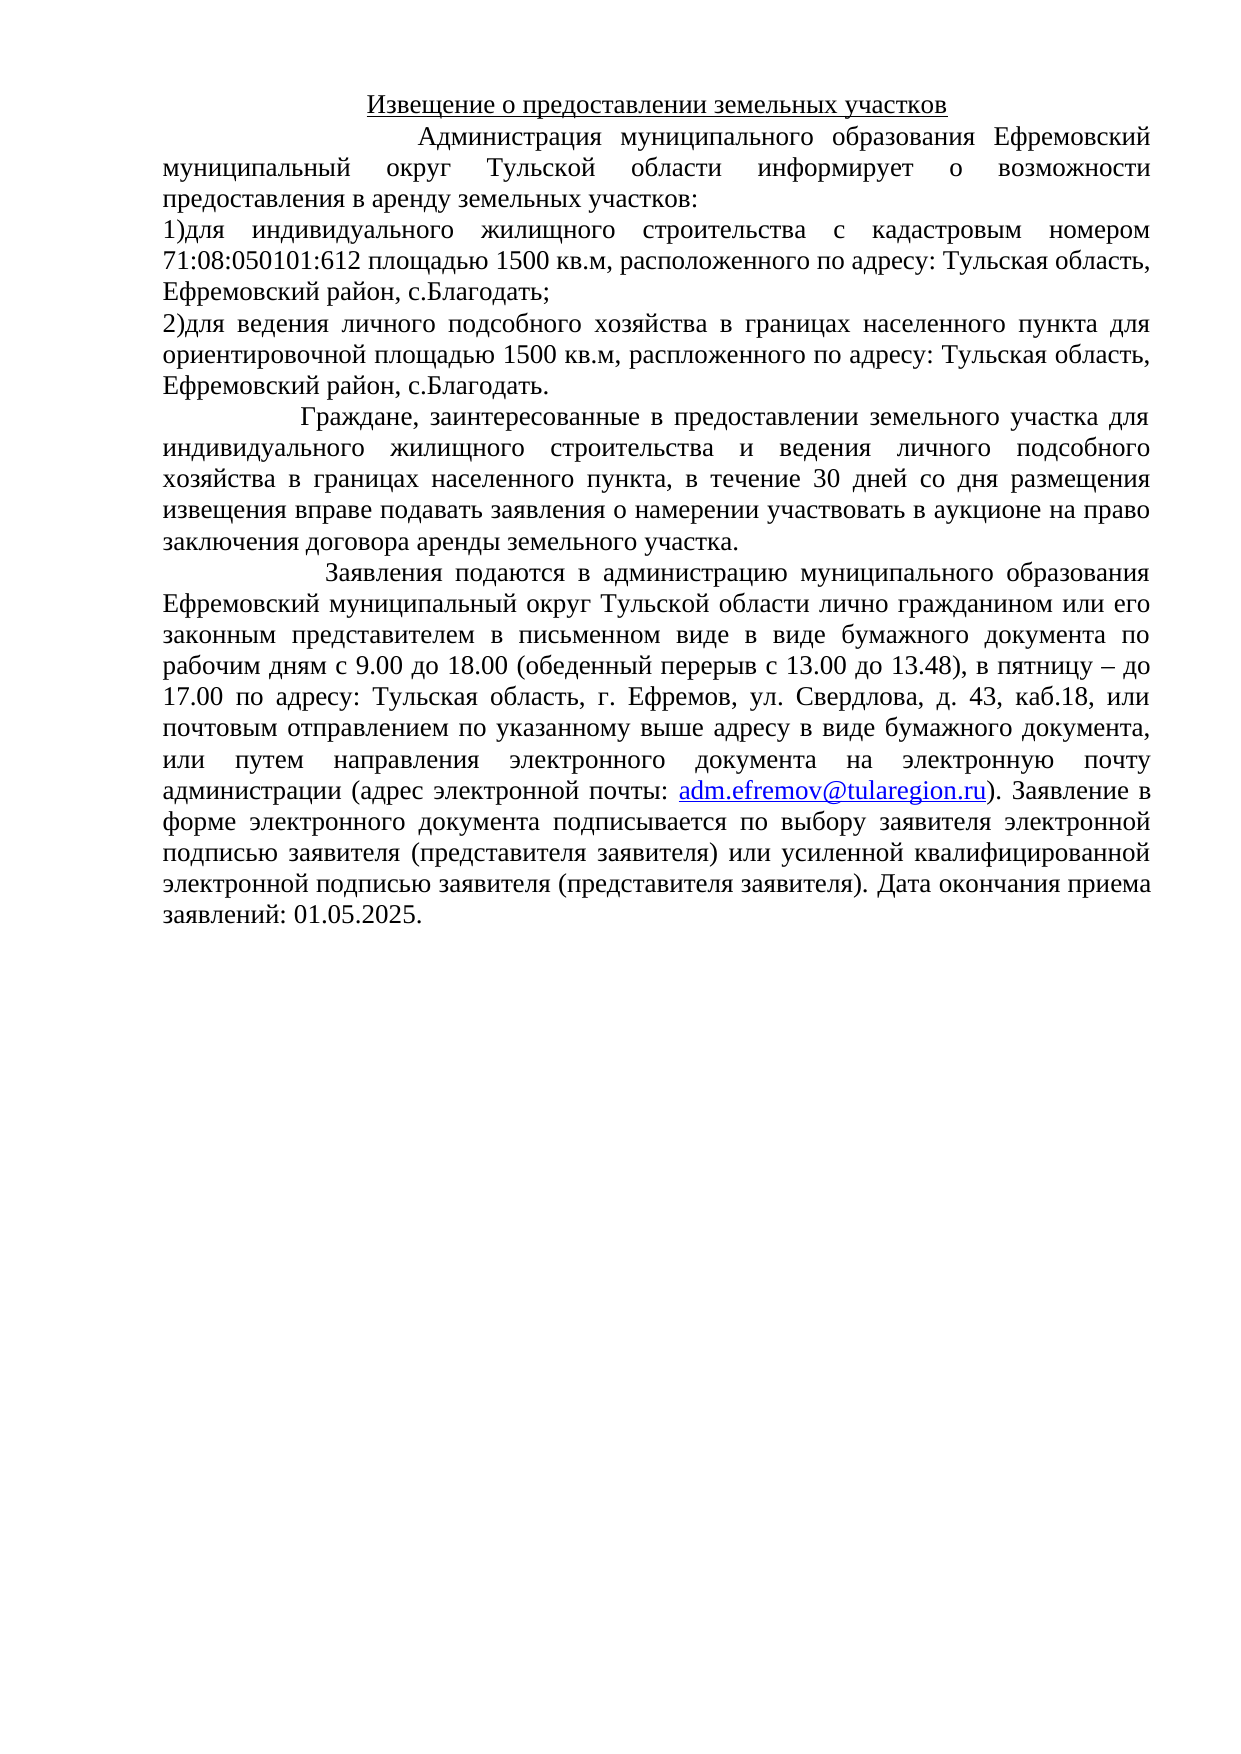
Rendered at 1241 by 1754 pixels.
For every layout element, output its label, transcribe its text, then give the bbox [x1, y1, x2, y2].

text 2)для ведения личного подсобного хозяйства в границах населенного пункта для ориентировочной площадью 1500 кв.м, распложенного по адресу: Тульская область, Ефремовский район, с.Благодать. [162, 307, 1152, 400]
text Извещение о предоставлении земельных участков [162, 89, 1152, 120]
text Граждане, заинтересованные в предоставлении земельного участка для индивидуального жилищного строительства и ведения личного подсобного хозяйства в границах населенного пункта, в течение 30 дней со дня размещения извещения вправе подавать заявления о намерении участвовать в аукционе на право заключения договора аренды земельного участка. [162, 400, 1152, 556]
text 1)для индивидуального жилищного строительства с кадастровым номером 71:08:050101:612 площадью 1500 кв.м, расположенного по адресу: Тульская область, Ефремовский район, с.Благодать; [162, 213, 1152, 307]
text Заявления подаются в администрацию муниципального образования Ефремовский муниципальный округ Тульской области лично гражданином или его законным представителем в письменном виде в виде бумажного документа по рабочим дням с 9.00 до 18.00 (обеденный перерыв с 13.00 до 13.48), в пятницу – до 17.00 по адресу: Тульская область, г. Ефремов, ул. Свердлова, д. 43, каб.18, или почтовым отправлением по указанному выше адресу в виде бумажного документа, или путем направления электронного документа на электронную почту администрации (адрес электронной почты: adm.efremov@tularegion.ru). Заявление в форме электронного документа подписывается по выбору заявителя электронной подписью заявителя (представителя заявителя) или усиленной квалифицированной электронной подписью заявителя (представителя заявителя). Дата окончания приема заявлений: 01.05.2025. [162, 556, 1152, 929]
text Администрация муниципального образования Ефремовский муниципальный округ Тульской области информирует о возможности предоставления в аренду земельных участков: [162, 120, 1152, 213]
